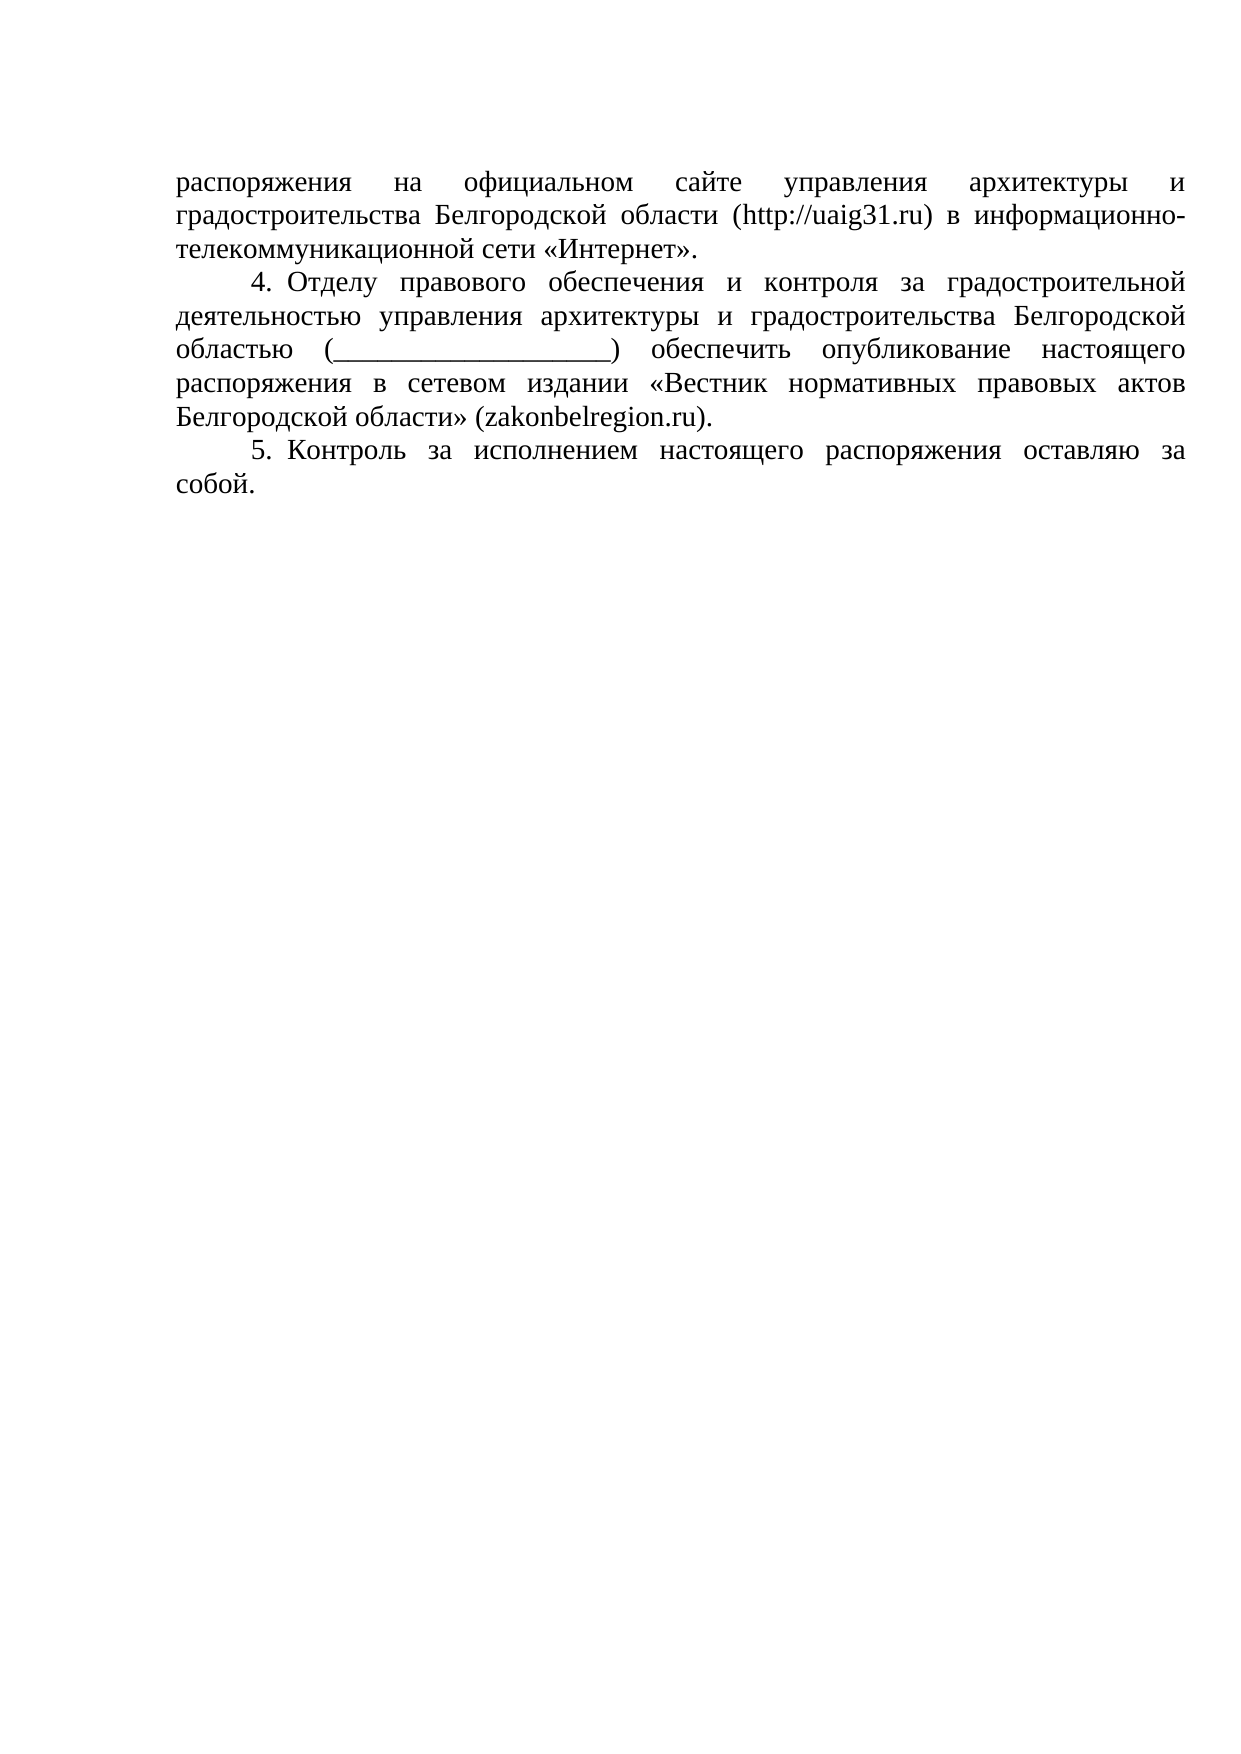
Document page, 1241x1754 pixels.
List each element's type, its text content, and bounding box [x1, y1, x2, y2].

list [176, 164, 1186, 264]
list Контроль за исполнением настоящего распоряжения оставляю за собой. [176, 432, 1186, 499]
list Отделу правового обеспечения и контроля за градостроительной деятельностью управления архитектуры и градостроительства Белгородской областью (___________________) обеспечить опубликование настоящего распоряжения в сетевом издании «Вестник нормативных правовых актов Белгородской области» (zakonbelregion.ru). [176, 264, 1186, 432]
